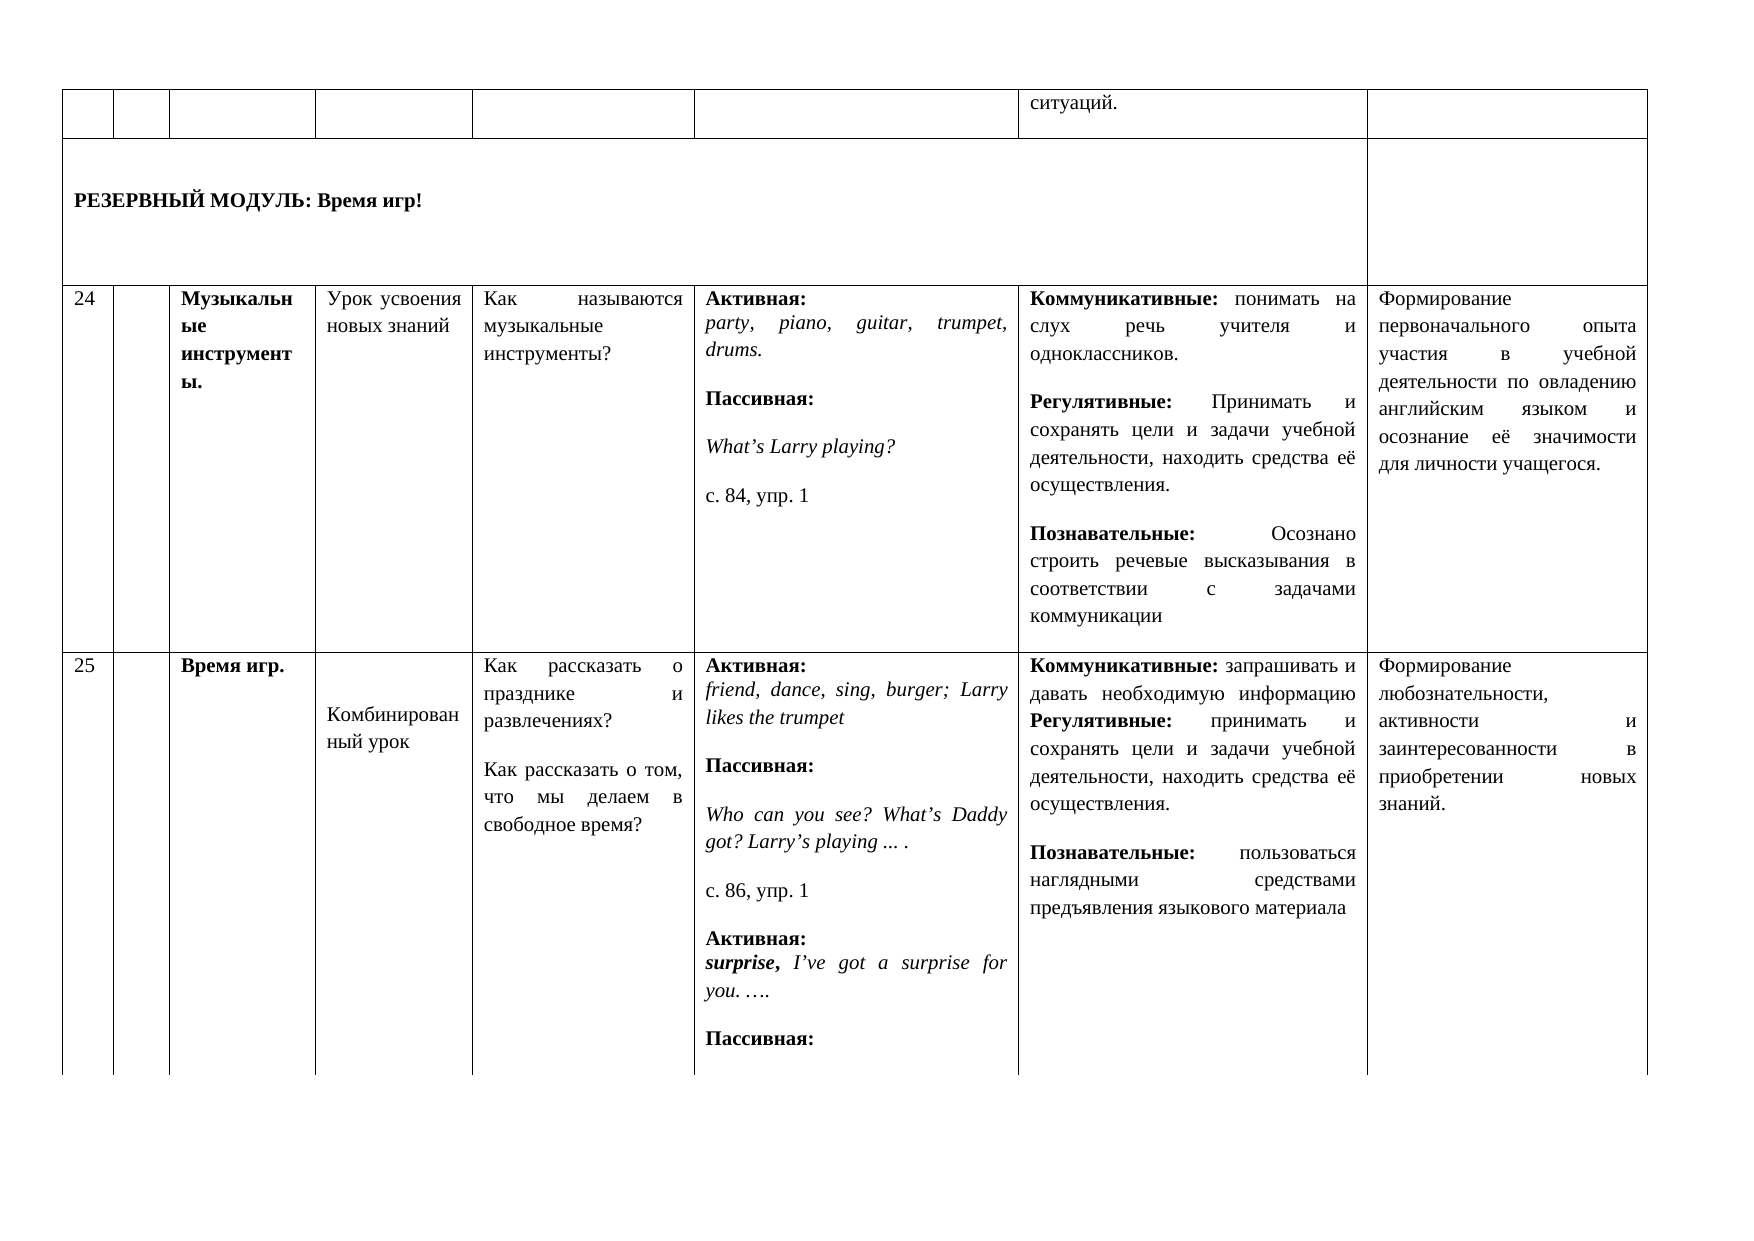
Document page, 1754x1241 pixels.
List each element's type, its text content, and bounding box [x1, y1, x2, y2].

table_cell 24 [63, 286, 113, 652]
table_cell Музыкальные инструменты. [170, 286, 315, 652]
table_cell Формирование первоначального опыта участия в учебной деятельности по овладению английским языком и осознание её значимости для личности учащегося. [1368, 286, 1647, 652]
table_cell [1368, 139, 1647, 285]
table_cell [473, 653, 694, 1075]
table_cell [1368, 90, 1647, 138]
table_cell РЕЗЕРВНЫЙ МОДУЛЬ: Время игр! [63, 139, 1367, 285]
table_cell [114, 653, 169, 1075]
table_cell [1019, 90, 1367, 138]
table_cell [1019, 653, 1367, 1075]
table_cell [316, 653, 472, 1075]
table_cell [114, 286, 169, 652]
table_cell [114, 90, 169, 138]
table_cell Время игр. [170, 653, 315, 1075]
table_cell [316, 90, 472, 138]
table_cell Активная: party, piano, guitar, trumpet, drums. Пассивная: What’s Larry playing? с. 84, упр. 1 [695, 286, 1018, 652]
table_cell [1368, 653, 1647, 1075]
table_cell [695, 653, 1018, 1075]
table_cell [170, 90, 315, 138]
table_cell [695, 90, 1018, 138]
table_cell 23 [63, 90, 113, 138]
table_cell Как называются музыкальные инструменты? [473, 286, 694, 652]
table_cell Коммуникативные: понимать на слух речь учителя и одноклассников. Регулятивные: Принимать и сохранять цели и задачи учебной деятельности, находить средства её осуществления. Познавательные: Осознано строить речевые высказывания в соответствии с задачами коммуникации [1019, 286, 1367, 652]
table_cell 25 [63, 653, 113, 1075]
table_cell Урок усвоения новых знаний [316, 286, 472, 652]
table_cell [473, 90, 694, 138]
